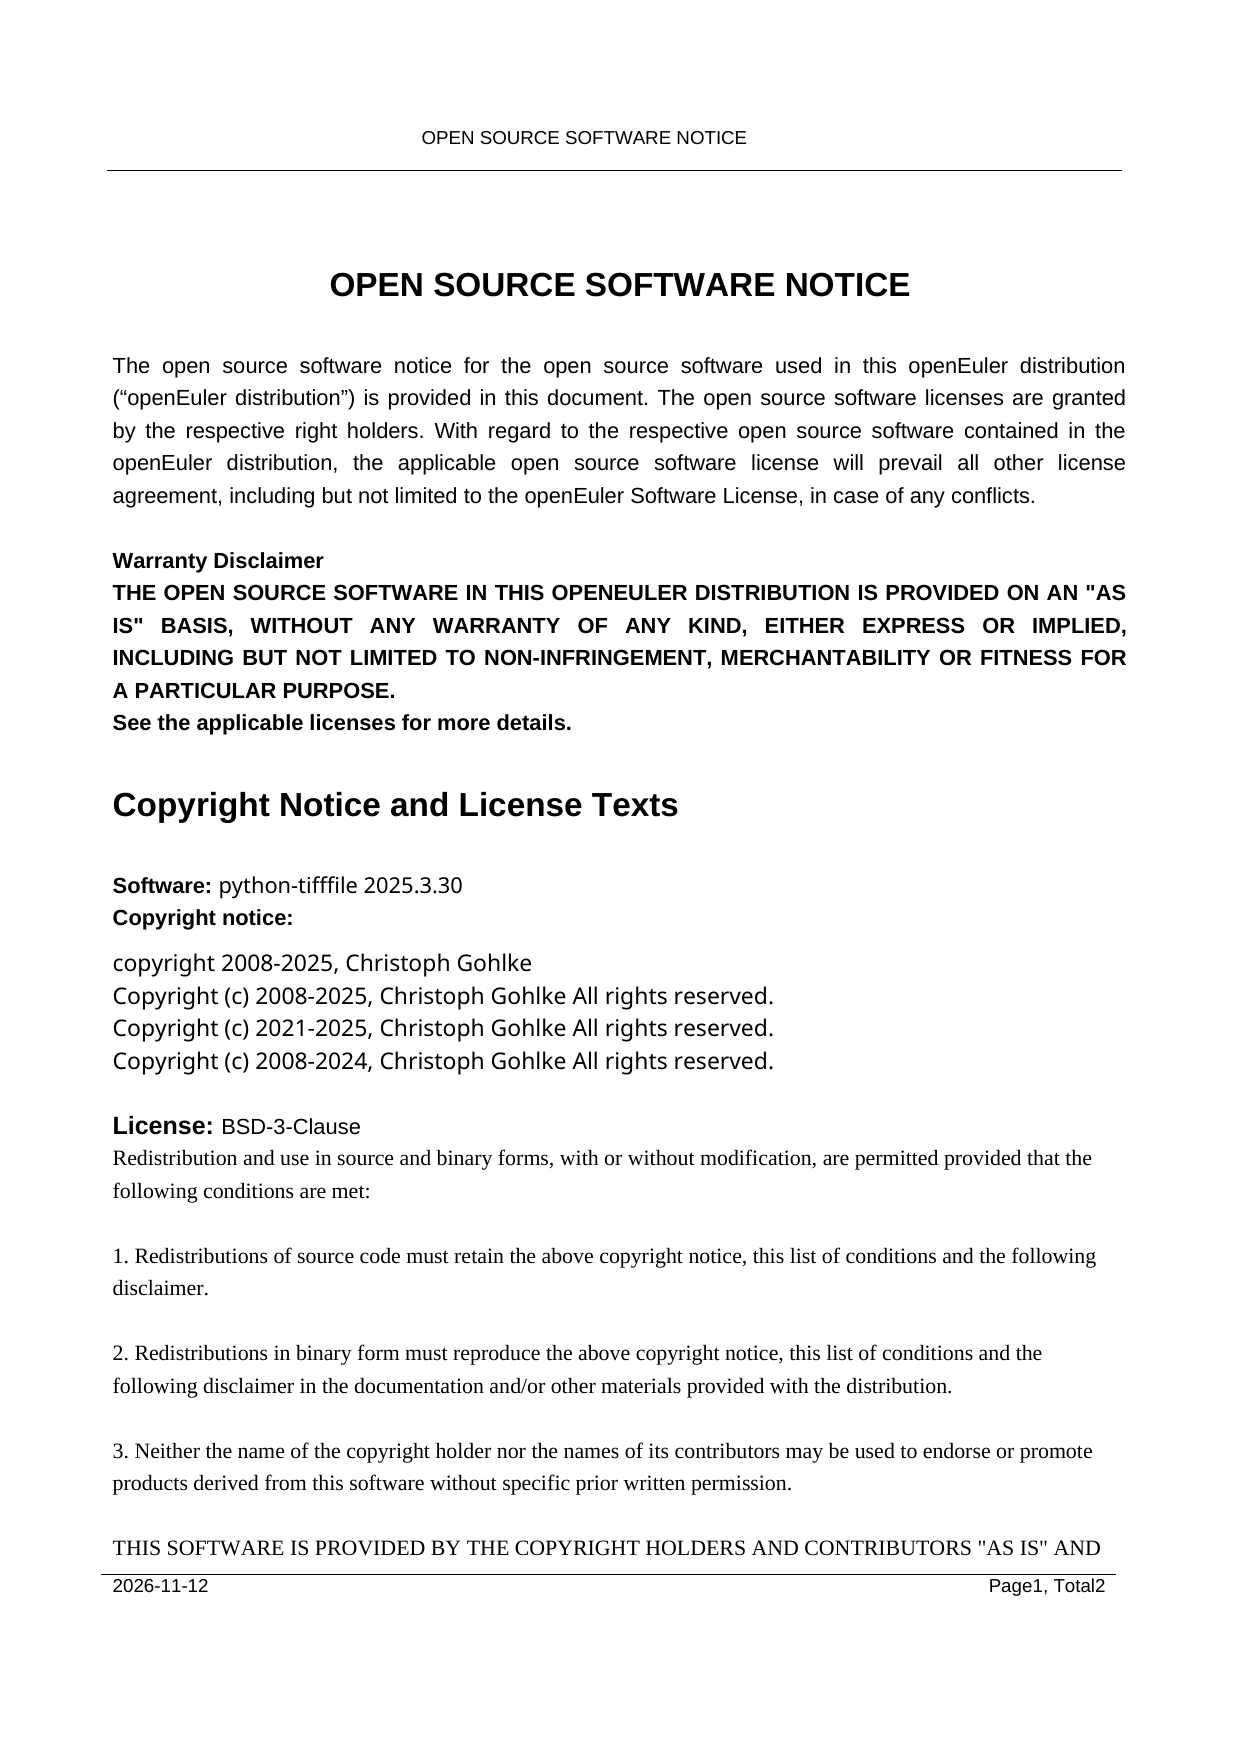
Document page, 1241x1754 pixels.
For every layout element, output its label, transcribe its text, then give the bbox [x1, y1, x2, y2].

text Copyright notice: [112, 901, 1128, 934]
text Copyright Notice and License Texts [112, 771, 1128, 836]
text Warranty Disclaimer [112, 544, 1128, 576]
title Software: python-tifffile 2025.3.30 [112, 869, 1128, 901]
text License: BSD-3-Clause [112, 1109, 1128, 1142]
text THE OPEN SOURCE SOFTWARE IN THIS OPENEULER DISTRIBUTION IS PROVIDED ON AN "AS IS" BASIS, WITHOUT ANY WARRANTY OF ANY KIND, EITHER EXPRESS OR IMPLIED, INCLUDING BUT NOT LIMITED TO NON-INFRINGEMENT, MERCHANTABILITY OR FITNESS FOR A PARTICULAR PURPOSE. See the applicable licenses for more details. [112, 576, 1128, 739]
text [112, 1142, 1128, 1564]
text OPEN SOURCE SOFTWARE NOTICE [112, 251, 1128, 316]
text copyright 2008-2025, Christoph Gohlke Copyright (c) 2008-2025, Christoph Gohlke All rights reserved. Copyright (c) 2021-2025, Christoph Gohlke All rights reserved. Copyright (c) 2008-2024, Christoph Gohlke All rights reserved. [112, 947, 1128, 1109]
text The open source software notice for the open source software used in this openEuler distribution (“openEuler distribution”) is provided in this document. The open source software licenses are granted by the respective right holders. With regard to the respective open source software contained in the openEuler distribution, the applicable open source software license will prevail all other license agreement, including but not limited to the openEuler Software License, in case of any conflicts. [112, 349, 1128, 511]
